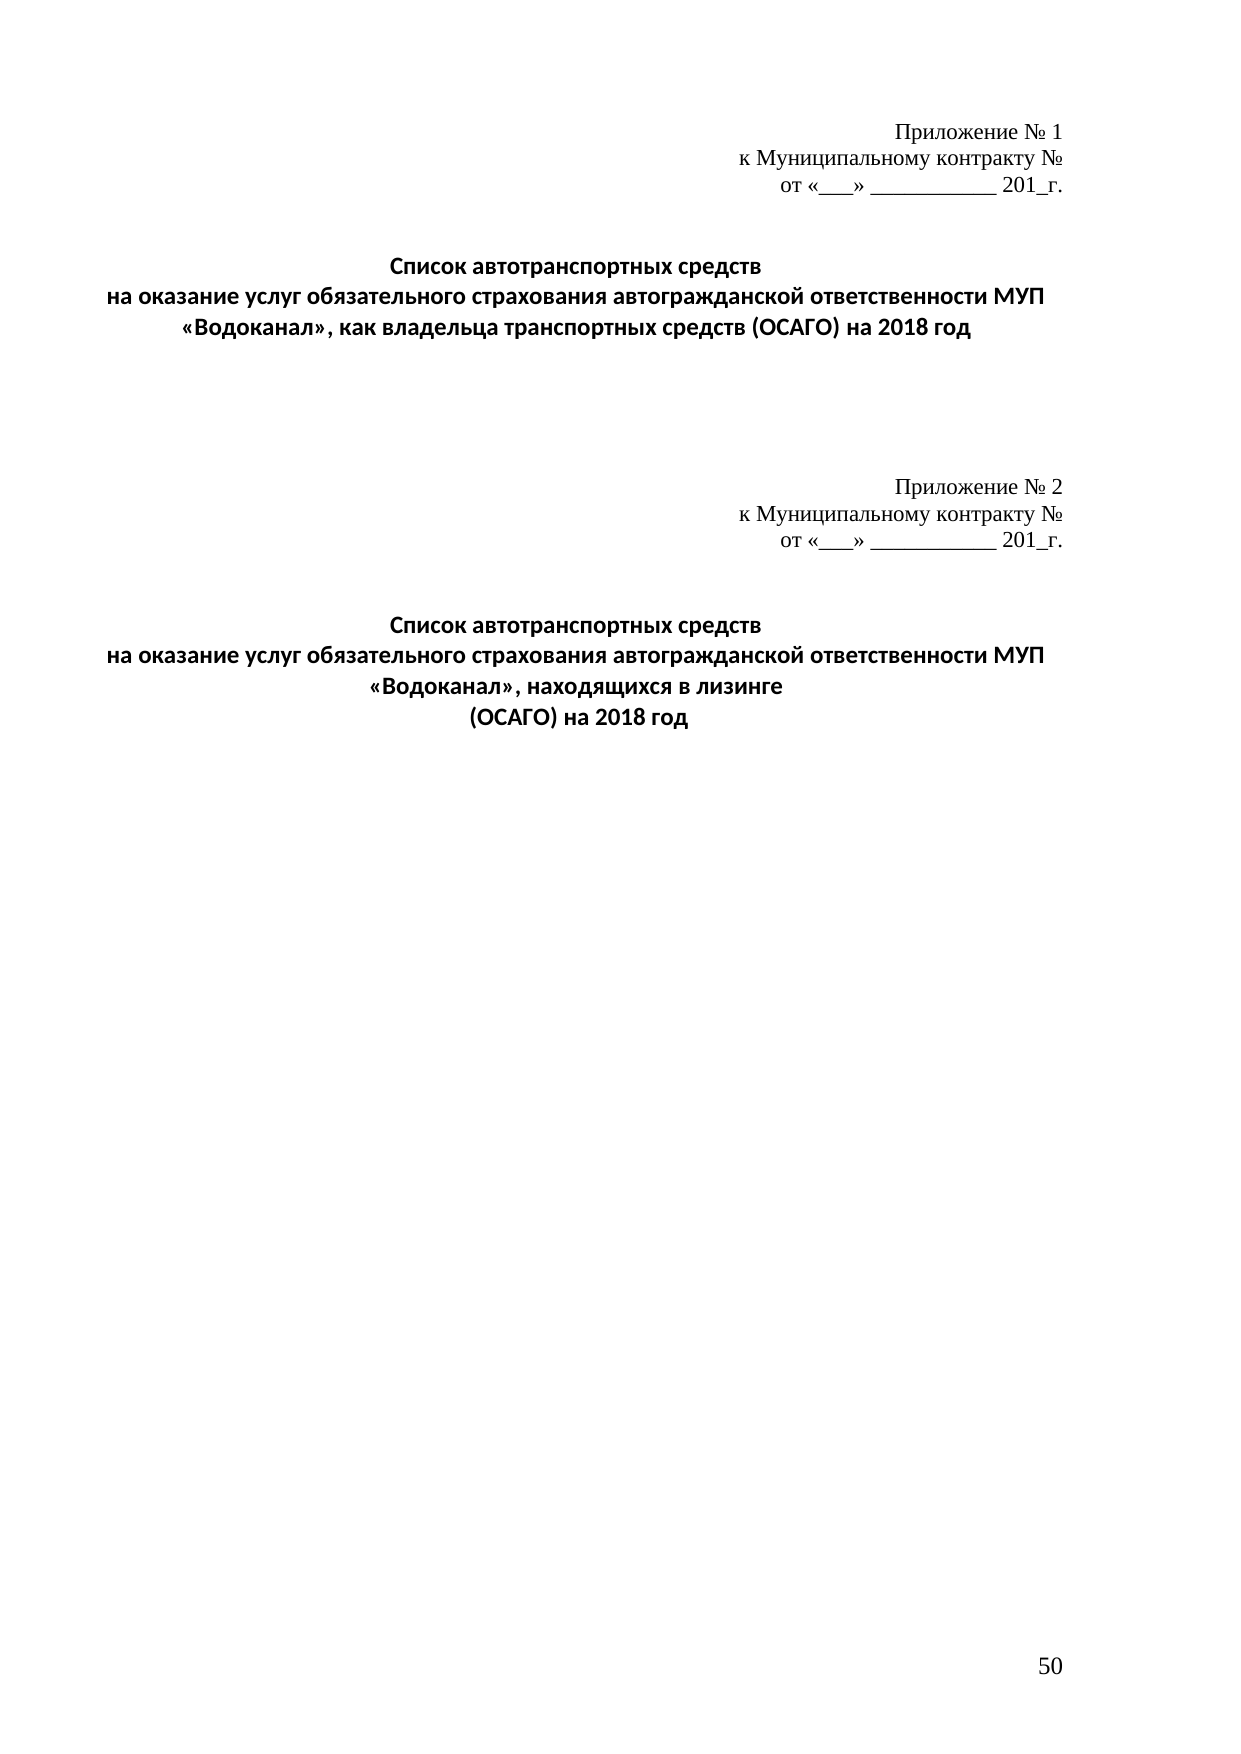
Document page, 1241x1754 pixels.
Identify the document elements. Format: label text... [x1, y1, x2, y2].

text к Муниципальному контракту № [89, 144, 1063, 171]
text Список автотранспортных средств [89, 250, 1063, 280]
text к Муниципальному контракту № [89, 499, 1063, 526]
text от «___» ___________ 201_г. [89, 526, 1063, 552]
text (ОСАГО) на 2018 год [89, 701, 1063, 731]
text Список автотранспортных средств [89, 609, 1063, 640]
text на оказание услуг обязательного страхования автогражданской ответственности МУП «Водоканал», находящихся в лизинге [89, 640, 1063, 701]
text Приложение № 1 [89, 118, 1063, 144]
text от «___» ___________ 201_г. [89, 171, 1063, 197]
text на оказание услуг обязательного страхования автогражданской ответственности МУП «Водоканал», как владельца транспортных средств (ОСАГО) на 2018 год [89, 280, 1063, 341]
text Приложение № 2 [89, 473, 1063, 499]
